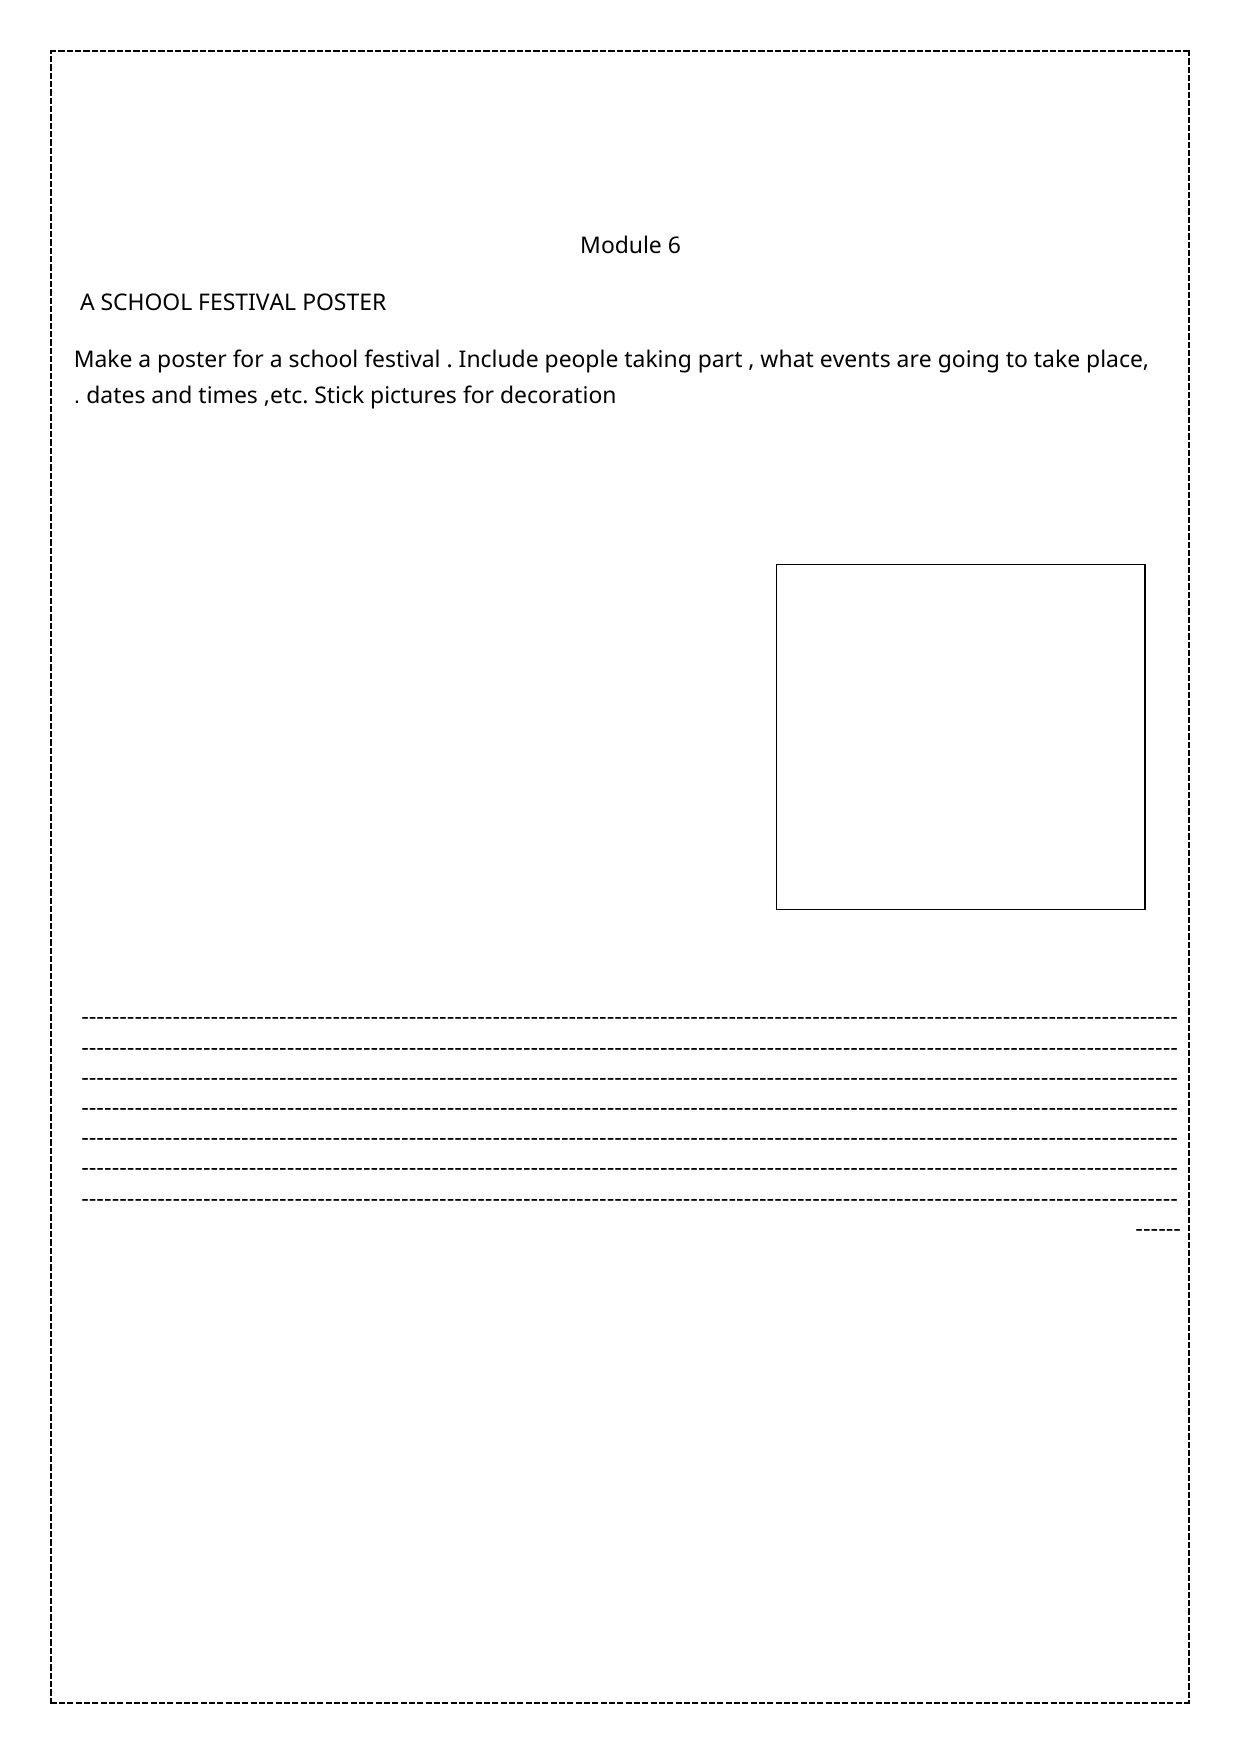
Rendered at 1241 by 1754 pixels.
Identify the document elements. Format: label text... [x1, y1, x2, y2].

table_header [777, 565, 1144, 909]
text Module 6 [74, 229, 1181, 261]
text A SCHOOL FESTIVAL POSTER [74, 286, 1181, 317]
text ------------------------------------------------------------------------------------------------------------------------------------------------------------------------------------------------------------------------------------------------------------------------------------------------------------------------------------------------------------------------------------------------------------------------------------------------------------------------------------------------------------------------------------------------------------------------------------------------------------------------------------------------------------------------------------------------------------------------------------------------------------------------------------------------------------------------------------------------------------------------------------------------------------------------------------------------------------------------------------------------------------------------------------------------------ [74, 1003, 1181, 1241]
text Make a poster for a school festival . Include people taking part , what events are going to take place, dates and times ,etc. Stick pictures for decoration . [74, 343, 1181, 410]
